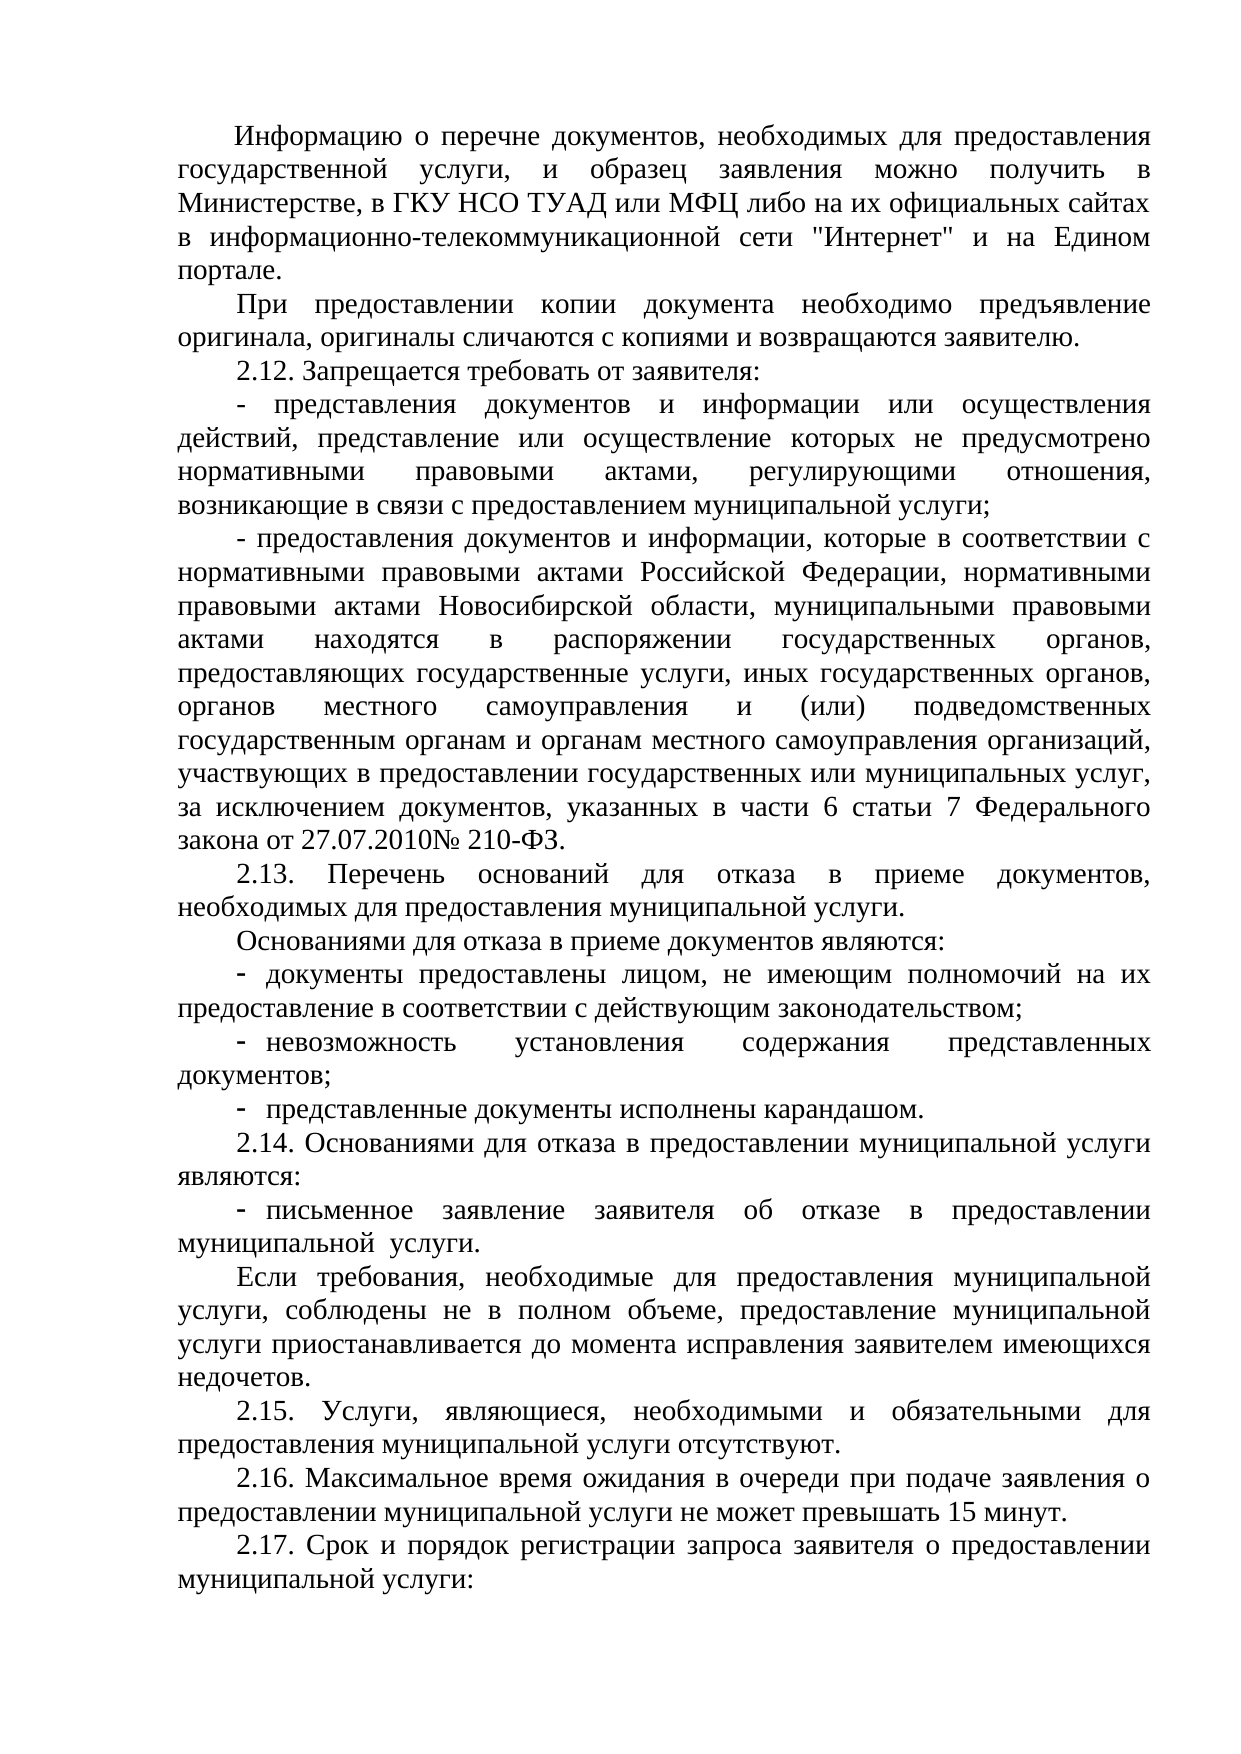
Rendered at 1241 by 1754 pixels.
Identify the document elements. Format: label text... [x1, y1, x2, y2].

text - предоставления документов и информации, которые в соответствии с нормативными правовыми актами Российской Федерации, нормативными правовыми актами Новосибирской области, муниципальными правовыми актами находятся в распоряжении государственных органов, предоставляющих государственные услуги, иных государственных органов, органов местного самоуправления и (или) подведомственных государственным органам и органам местного самоуправления организаций, участвующих в предоставлении государственных или муниципальных услуг, за исключением документов, указанных в части 6 статьи 7 Федерального закона от 27.07.2010№ 210-ФЗ. [177, 521, 1152, 856]
text При предоставлении копии документа необходимо предъявление оригинала, оригиналы сличаются с копиями и возвращаются заявителю. [177, 286, 1152, 353]
text Основаниями для отказа в приеме документов являются: [177, 923, 1152, 957]
text 2.16. Максимальное время ожидания в очереди при подаче заявления о предоставлении муниципальной услуги не может превышать 15 минут. [177, 1460, 1152, 1527]
text 2.12. Запрещается требовать от заявителя: [177, 353, 1152, 386]
list письменное заявление заявителя об отказе в предоставлении муниципальной услуги. [177, 1192, 1152, 1259]
text 2.17. Срок и порядок регистрации запроса заявителя о предоставлении муниципальной услуги: [177, 1527, 1152, 1594]
text Если требования, необходимые для предоставления муниципальной услуги, соблюдены не в полном объеме, предоставление муниципальной услуги приостанавливается до момента исправления заявителем имеющихся недочетов. [177, 1259, 1152, 1393]
text 2.14. Основаниями для отказа в предоставлении муниципальной услуги являются: [177, 1125, 1152, 1192]
text - представления документов и информации или осуществления действий, представление или осуществление которых не предусмотрено нормативными правовыми актами, регулирующими отношения, возникающие в связи с предоставлением муниципальной услуги; [177, 386, 1152, 521]
text Информацию о перечне документов, необходимых для предоставления государственной услуги, и образец заявления можно получить в Министерстве, в ГКУ НСО ТУАД или МФЦ либо на их официальных сайтах в информационно-телекоммуникационной сети "Интернет" и на Едином портале. [177, 118, 1152, 286]
text 2.13. Перечень оснований для отказа в приеме документов, необходимых для предоставления муниципальной услуги. [177, 856, 1152, 923]
list невозможность установления содержания представленных документов; [177, 1024, 1152, 1091]
list документы предоставлены лицом, не имеющим полномочий на их предоставление в соответствии с действующим законодательством; [177, 957, 1152, 1024]
list представленные документы исполнены карандашом. [177, 1091, 1152, 1125]
text 2.15. Услуги, являющиеся, необходимыми и обязательными для предоставления муниципальной услуги отсутствуют. [177, 1393, 1152, 1460]
